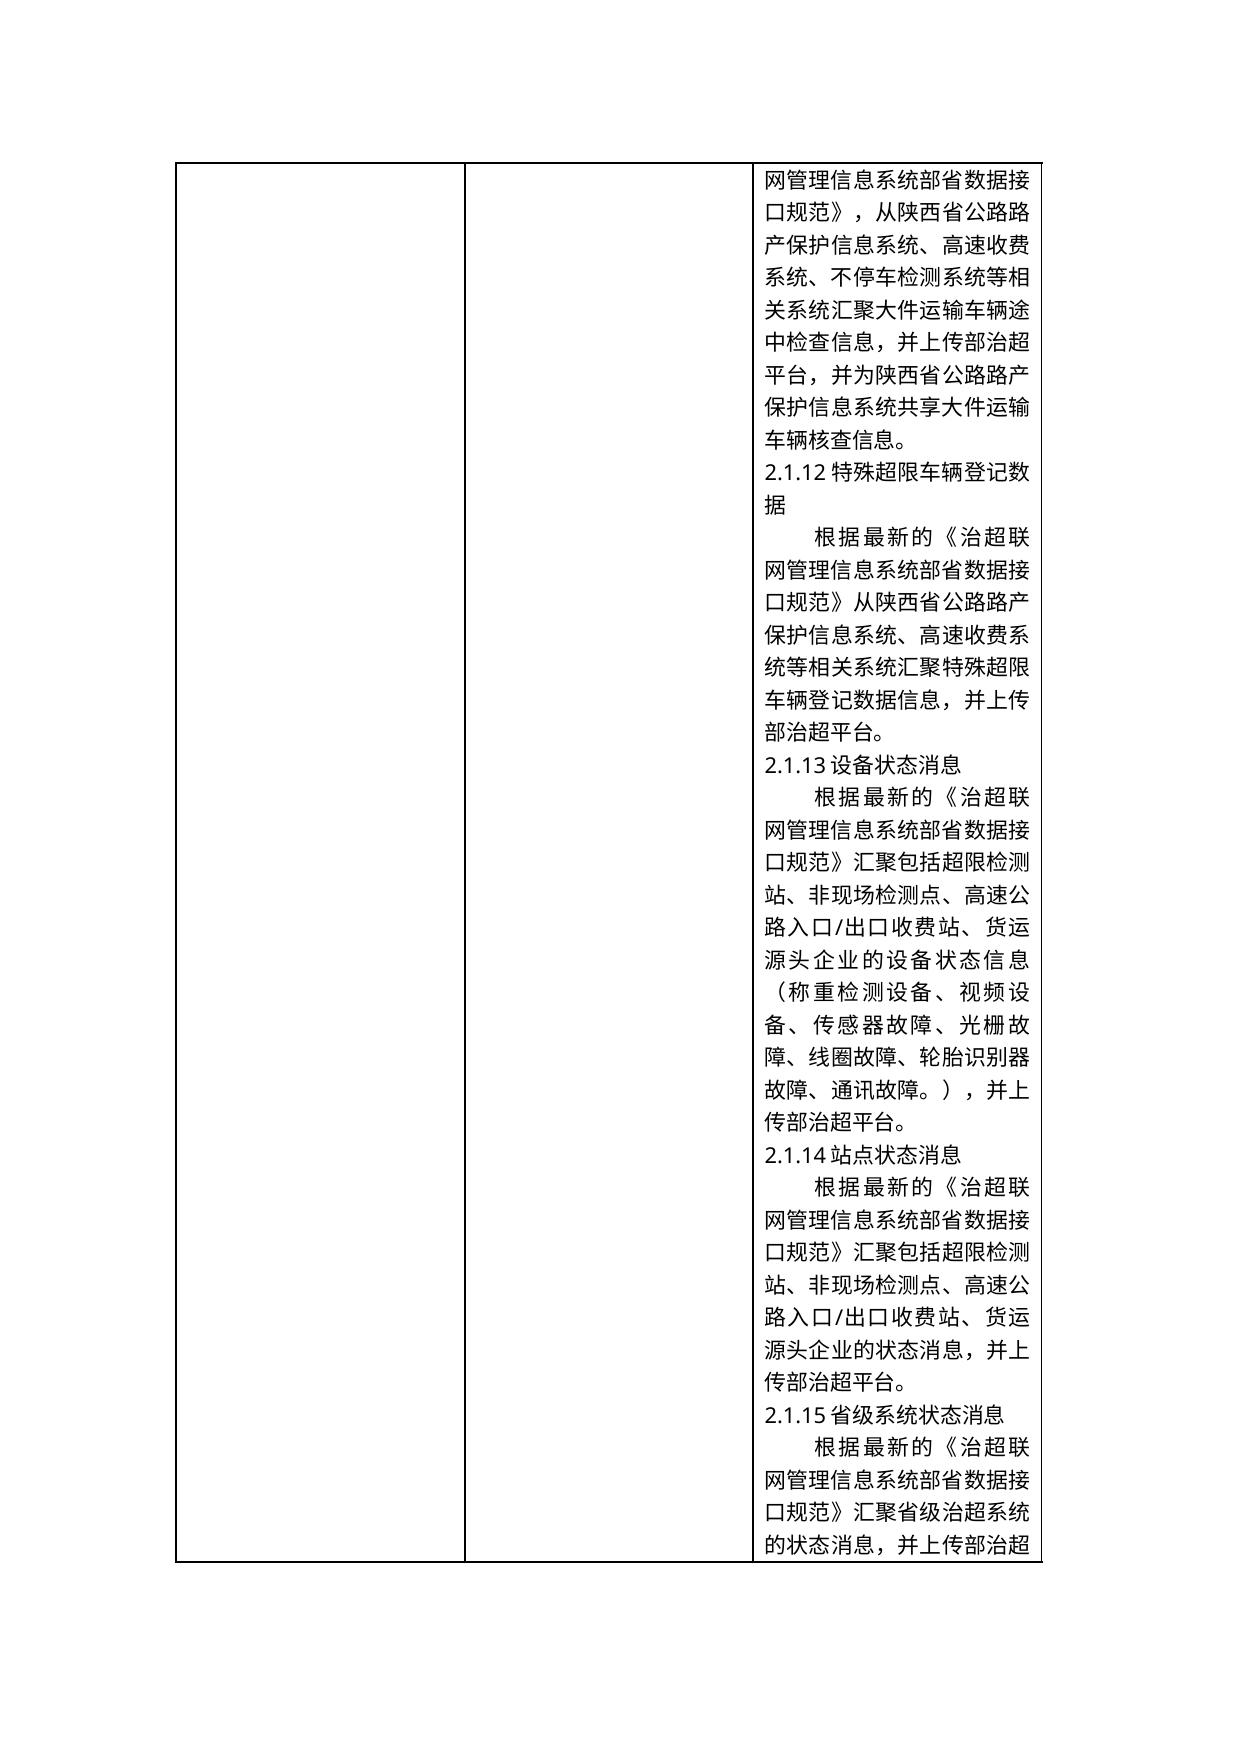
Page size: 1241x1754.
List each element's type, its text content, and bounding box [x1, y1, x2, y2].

table_cell 1 [177, 164, 464, 1561]
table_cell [754, 164, 1041, 1561]
table_cell [466, 164, 752, 1561]
